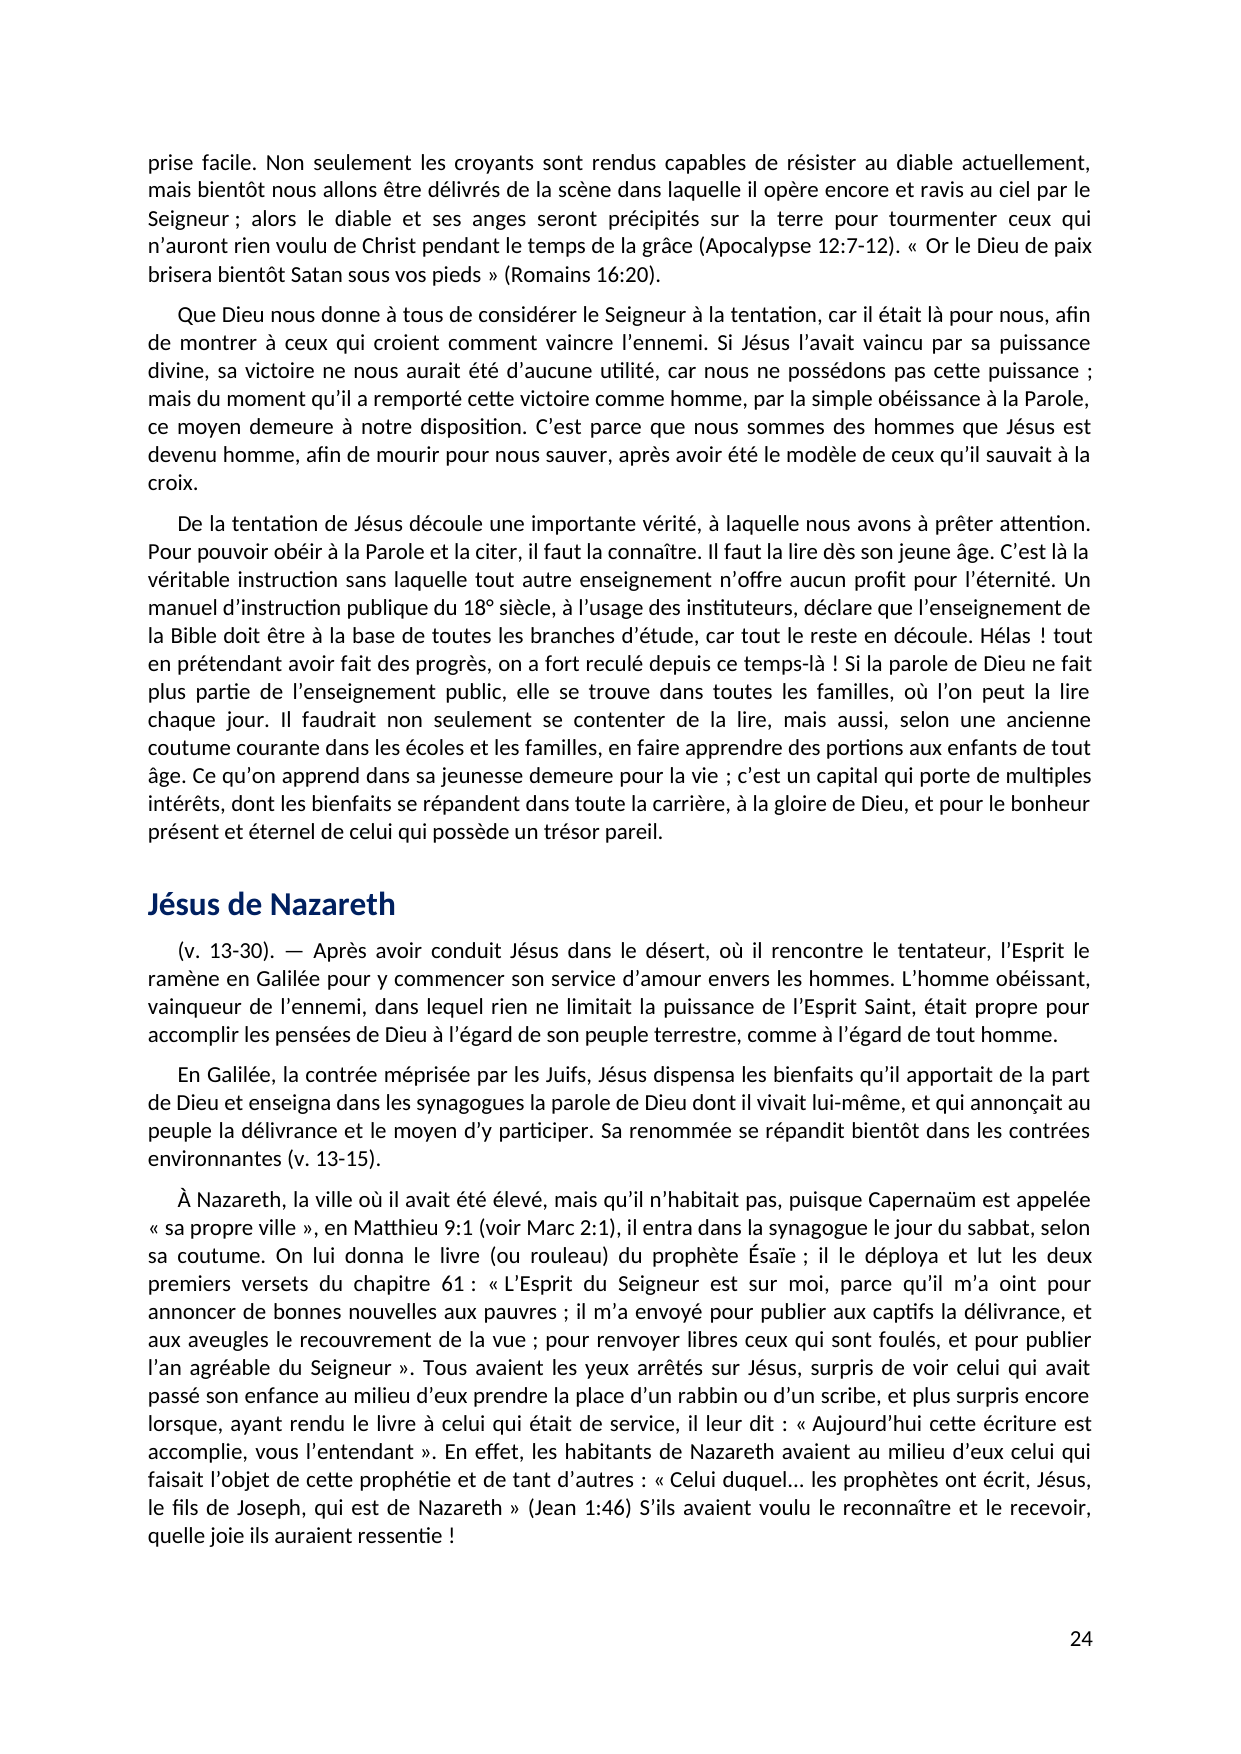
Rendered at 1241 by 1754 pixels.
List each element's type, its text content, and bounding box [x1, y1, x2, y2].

text En Galilée, la contrée méprisée par les Juifs, Jésus dispensa les bienfaits qu’il apportait de la part de Dieu et enseigna dans les synagogues la parole de Dieu dont il vivait lui-même, et qui annonçait au peuple la délivrance et le moyen d’y participer. Sa renommée se répandit bientôt dans les contrées environnantes (v. 13-15). [148, 1060, 1093, 1172]
text À Nazareth, la ville où il avait été élevé, mais qu’il n’habitait pas, puisque Capernaüm est appelée « sa propre ville », en Matthieu 9:1 (voir Marc 2:1), il entra dans la synagogue le jour du sabbat, selon sa coutume. On lui donna le livre (ou rouleau) du prophète Ésaïe ; il le déploya et lut les deux premiers versets du chapitre 61 : « L’Esprit du Seigneur est sur moi, parce qu’il m’a oint pour annoncer de bonnes nouvelles aux pauvres ; il m’a envoyé pour publier aux captifs la délivrance, et aux aveugles le recouvrement de la vue ; pour renvoyer libres ceux qui sont foulés, et pour publier l’an agréable du Seigneur ». Tous avaient les yeux arrêtés sur Jésus, surpris de voir celui qui avait passé son enfance au milieu d’eux prendre la place d’un rabbin ou d’un scribe, et plus surpris encore lorsque, ayant rendu le livre à celui qui était de service, il leur dit : « Aujourd’hui cette écriture est accomplie, vous l’entendant ». En effet, les habitants de Nazareth avaient au milieu d’eux celui qui faisait l’objet de cette prophétie et de tant d’autres : « Celui duquel... les prophètes ont écrit, Jésus, le fils de Joseph, qui est de Nazareth » (Jean 1:46) S’ils avaient voulu le reconnaître et le recevoir, quelle joie ils auraient ressentie ! [148, 1185, 1093, 1549]
subtitle Jésus de Nazareth [148, 883, 1093, 923]
text Que Dieu nous donne à tous de considérer le Seigneur à la tentation, car il était là pour nous, afin de montrer à ceux qui croient comment vaincre l’ennemi. Si Jésus l’avait vaincu par sa puissance divine, sa victoire ne nous aurait été d’aucune utilité, car nous ne possédons pas cette puissance ; mais du moment qu’il a remporté cette victoire comme homme, par la simple obéissance à la Parole, ce moyen demeure à notre disposition. C’est parce que nous sommes des hommes que Jésus est devenu homme, afin de mourir pour nous sauver, après avoir été le modèle de ceux qu’il sauvait à la croix. [148, 300, 1093, 496]
text De la tentation de Jésus découle une importante vérité, à laquelle nous avons à prêter attention. Pour pouvoir obéir à la Parole et la citer, il faut la connaître. Il faut la lire dès son jeune âge. C’est là la véritable instruction sans laquelle tout autre enseignement n’offre aucun profit pour l’éternité. Un manuel d’instruction publique du 18° siècle, à l’usage des instituteurs, déclare que l’enseignement de la Bible doit être à la base de toutes les branches d’étude, car tout le reste en découle. Hélas ! tout en prétendant avoir fait des progrès, on a fort reculé depuis ce temps-là ! Si la parole de Dieu ne fait plus partie de l’enseignement public, elle se trouve dans toutes les familles, où l’on peut la lire chaque jour. Il faudrait non seulement se contenter de la lire, mais aussi, selon une ancienne coutume courante dans les écoles et les familles, en faire apprendre des portions aux enfants de tout âge. Ce qu’on apprend dans sa jeunesse demeure pour la vie ; c’est un capital qui porte de multiples intérêts, dont les bienfaits se répandent dans toute la carrière, à la gloire de Dieu, et pour le bonheur présent et éternel de celui qui possède un trésor pareil. [148, 509, 1093, 845]
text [148, 148, 1093, 288]
text (v. 13-30). — Après avoir conduit Jésus dans le désert, où il rencontre le tentateur, l’Esprit le ramène en Galilée pour y commencer son service d’amour envers les hommes. L’homme obéissant, vainqueur de l’ennemi, dans lequel rien ne limitait la puissance de l’Esprit Saint, était propre pour accomplir les pensées de Dieu à l’égard de son peuple terrestre, comme à l’égard de tout homme. [148, 936, 1093, 1048]
